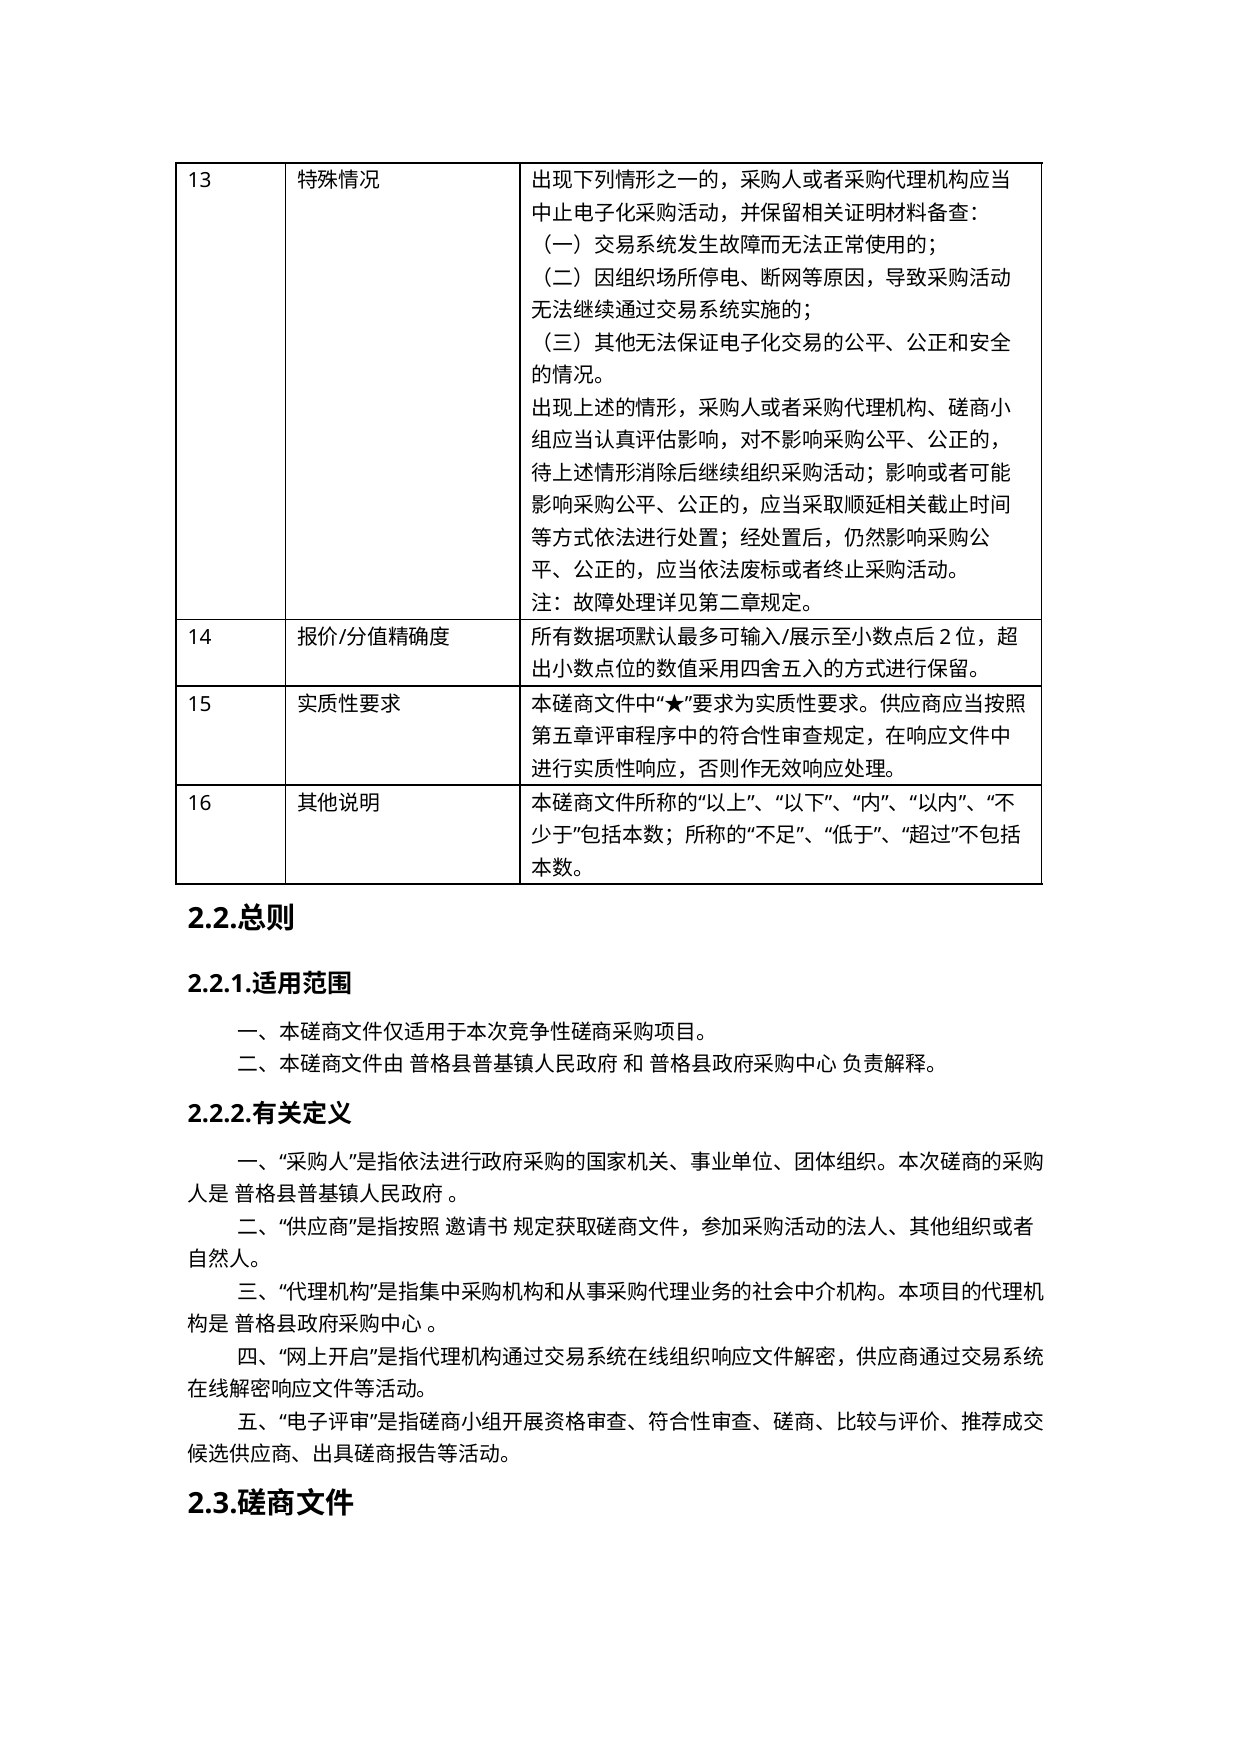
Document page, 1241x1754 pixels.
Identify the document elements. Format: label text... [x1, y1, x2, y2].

text 一、本磋商文件仅适用于本次竞争性磋商采购项目。 [187, 1015, 1053, 1047]
text 2.3.磋商文件 [187, 1470, 1053, 1535]
text 四、“网上开启”是指代理机构通过交易系统在线组织响应文件解密，供应商通过交易系统在线解密响应文件等活动。 [187, 1340, 1053, 1405]
table_cell 报价/分值精确度 [286, 620, 519, 685]
table_cell 本磋商文件所称的“以上”、“以下”、“内”、“以内”、“不少于”包括本数；所称的“不足”、“低于”、“超过”不包括本数。 [521, 786, 1041, 883]
table_cell 所有数据项默认最多可输入/展示至小数点后2位，超出小数点位的数值采用四舍五入的方式进行保留。 [521, 620, 1041, 685]
table_cell 14 [177, 620, 285, 685]
text 二、“供应商”是指按照 邀请书 规定获取磋商文件，参加采购活动的法人、其他组织或者自然人。 [187, 1210, 1053, 1275]
table_cell 16 [177, 786, 285, 883]
table_cell 特殊情况 [286, 164, 519, 618]
text 五、“电子评审”是指磋商小组开展资格审查、符合性审查、磋商、比较与评价、推荐成交候选供应商、出具磋商报告等活动。 [187, 1405, 1053, 1470]
text 2.2.2.有关定义 [187, 1080, 1053, 1145]
text 三、“代理机构”是指集中采购机构和从事采购代理业务的社会中介机构。本项目的代理机构是 普格县政府采购中心 。 [187, 1275, 1053, 1340]
table_cell 13 [177, 164, 285, 618]
table_cell 出现下列情形之一的，采购人或者采购代理机构应当中止电子化采购活动，并保留相关证明材料备查： （一）交易系统发生故障而无法正常使用的； （二）因组织场所停电、断网等原因，导致采购活动无法继续通过交易系统实施的； （三）其他无法保证电子化交易的公平、公正和安全的情况。 出现上述的情形，采购人或者采购代理机构、磋商小组应当认真评估影响，对不影响采购公平、公正的，待上述情形消除后继续组织采购活动；影响或者可能影响采购公平、公正的，应当采取顺延相关截止时间等方式依法进行处置；经处置后，仍然影响采购公平、公正的，应当依法废标或者终止采购活动。 注：故障处理详见第二章规定。 [521, 164, 1041, 618]
table_cell 其他说明 [286, 786, 519, 883]
table_cell 本磋商文件中“★”要求为实质性要求。供应商应当按照第五章评审程序中的符合性审查规定，在响应文件中进行实质性响应，否则作无效响应处理。 [521, 687, 1041, 784]
text 2.2.1.适用范围 [187, 950, 1053, 1015]
text 二、本磋商文件由 普格县普基镇人民政府 和 普格县政府采购中心 负责解释。 [187, 1047, 1053, 1080]
text 2.2.总则 [187, 885, 1053, 950]
text 一、“采购人”是指依法进行政府采购的国家机关、事业单位、团体组织。本次磋商的采购人是 普格县普基镇人民政府 。 [187, 1145, 1053, 1210]
table_cell 15 [177, 687, 285, 784]
table_cell 实质性要求 [286, 687, 519, 784]
